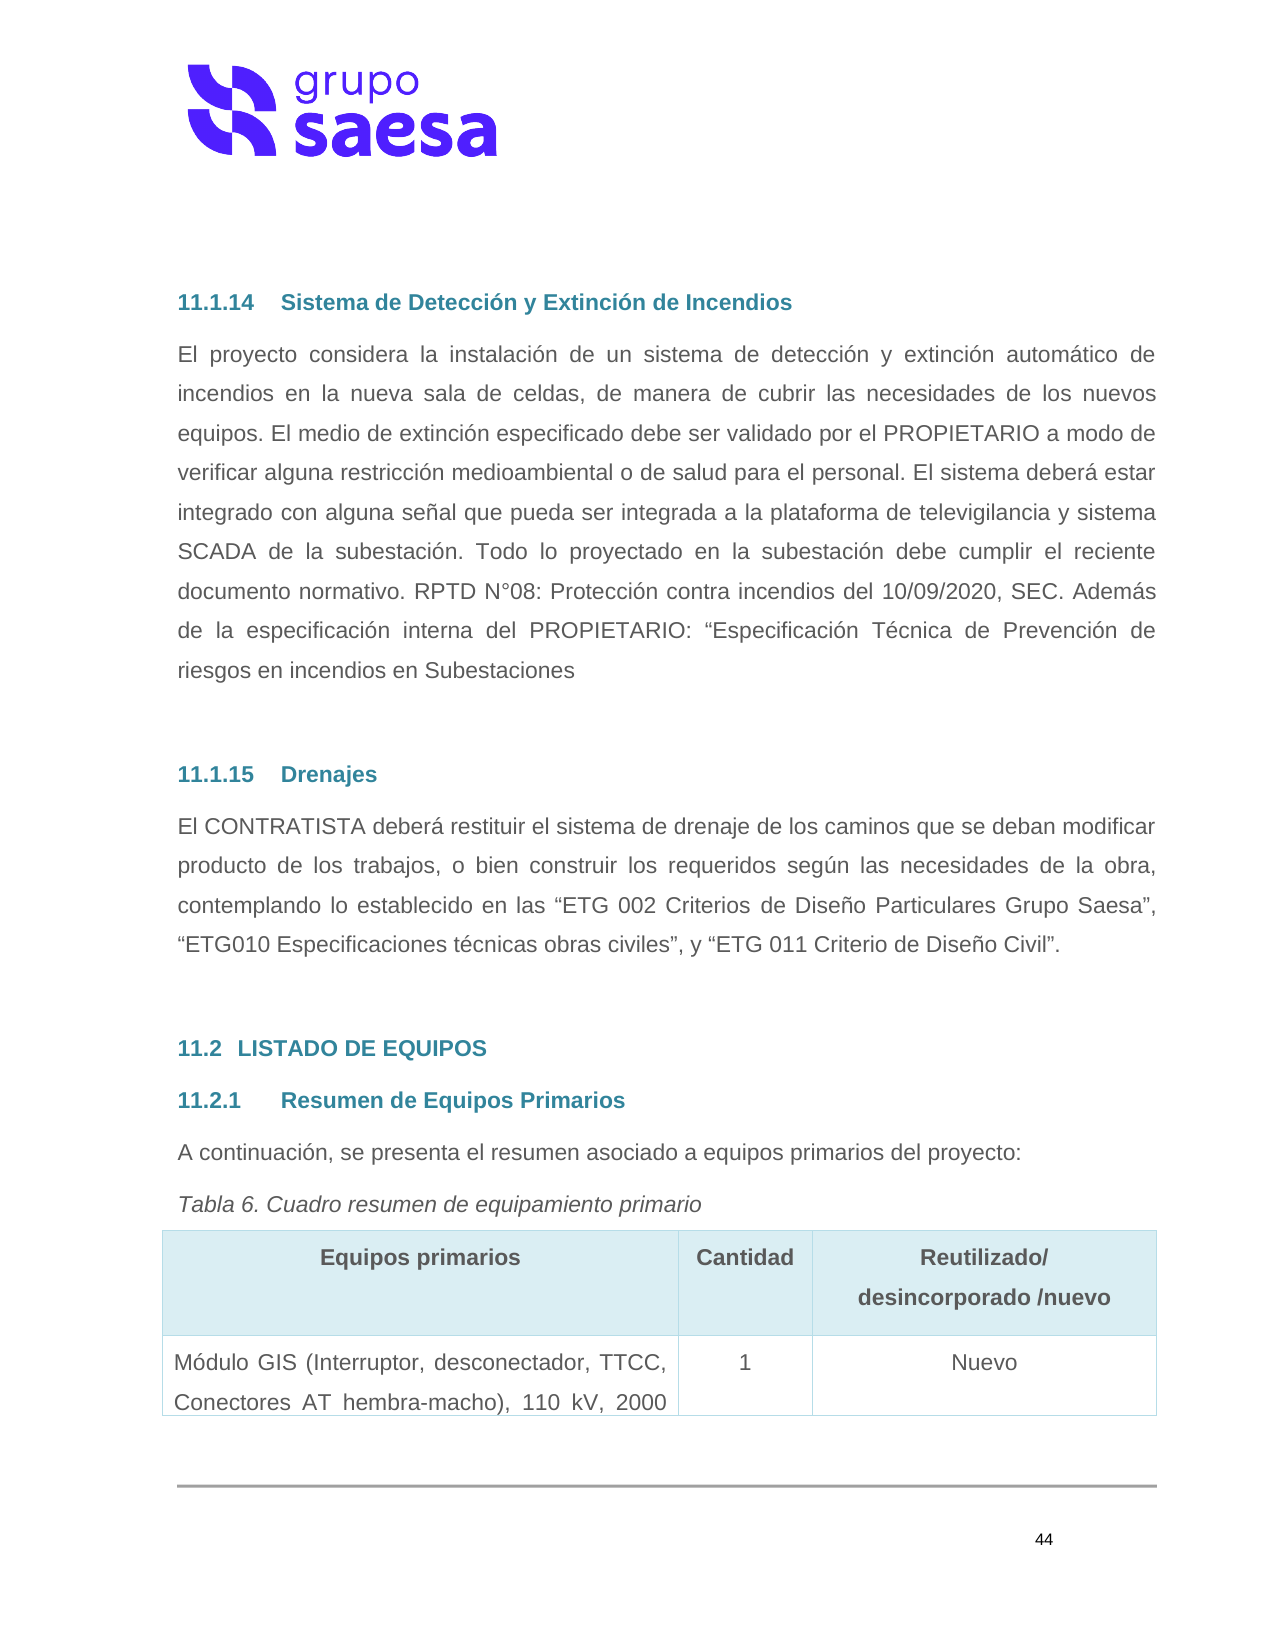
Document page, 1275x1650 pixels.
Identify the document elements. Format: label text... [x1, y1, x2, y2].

subtitle Sistema de Detección y Extinción de Incendios [177, 289, 1157, 315]
table_header Cantidad [679, 1231, 812, 1335]
text El proyecto considera la instalación de un sistema de detección y extinción automático de incendios en la nueva sala de celdas, de manera de cubrir las necesidades de los nuevos equipos. El medio de extinción especificado debe ser validado por el PROPIETARIO a modo de verificar alguna restricción medioambiental o de salud para el personal. El sistema deberá estar integrado con alguna señal que pueda ser integrada a la plataforma de televigilancia y sistema SCADA de la subestación. Todo lo proyectado en la subestación debe cumplir el reciente documento normativo. RPTD N°08: Protección contra incendios del 10/09/2020, SEC. Además de la especificación interna del PROPIETARIO: “Especificación Técnica de Prevención de riesgos en incendios en Subestaciones [177, 341, 1157, 683]
subtitle Drenajes [177, 761, 1157, 787]
text A continuación, se presenta el resumen asociado a equipos primarios del proyecto: [177, 1139, 1157, 1165]
text Tabla 6. Cuadro resumen de equipamiento primario [177, 1191, 1157, 1217]
table_cell Nuevo [813, 1336, 1156, 1415]
table_cell 1 [679, 1336, 812, 1415]
table_header Equipos primarios [163, 1231, 678, 1335]
table_header Reutilizado/desincorporado /nuevo [813, 1231, 1156, 1335]
subtitle Resumen de Equipos Primarios [177, 1087, 1157, 1113]
picture [177, 56, 506, 160]
text El CONTRATISTA deberá restituir el sistema de drenaje de los caminos que se deban modificar producto de los trabajos, o bien construir los requeridos según las necesidades de la obra, contemplando lo establecido en las “ETG 002 Criterios de Diseño Particulares Grupo Saesa”, “ETG010 Especificaciones técnicas obras civiles”, y “ETG 011 Criterio de Diseño Civil”. [177, 813, 1157, 957]
table_cell Módulo GIS (Interruptor, desconectador, TTCC, Conectores AT hembra-macho), 110 kV, 2000 A, 40 kA [163, 1336, 678, 1415]
subtitle LISTADO DE EQUIPOS [177, 1035, 1157, 1061]
